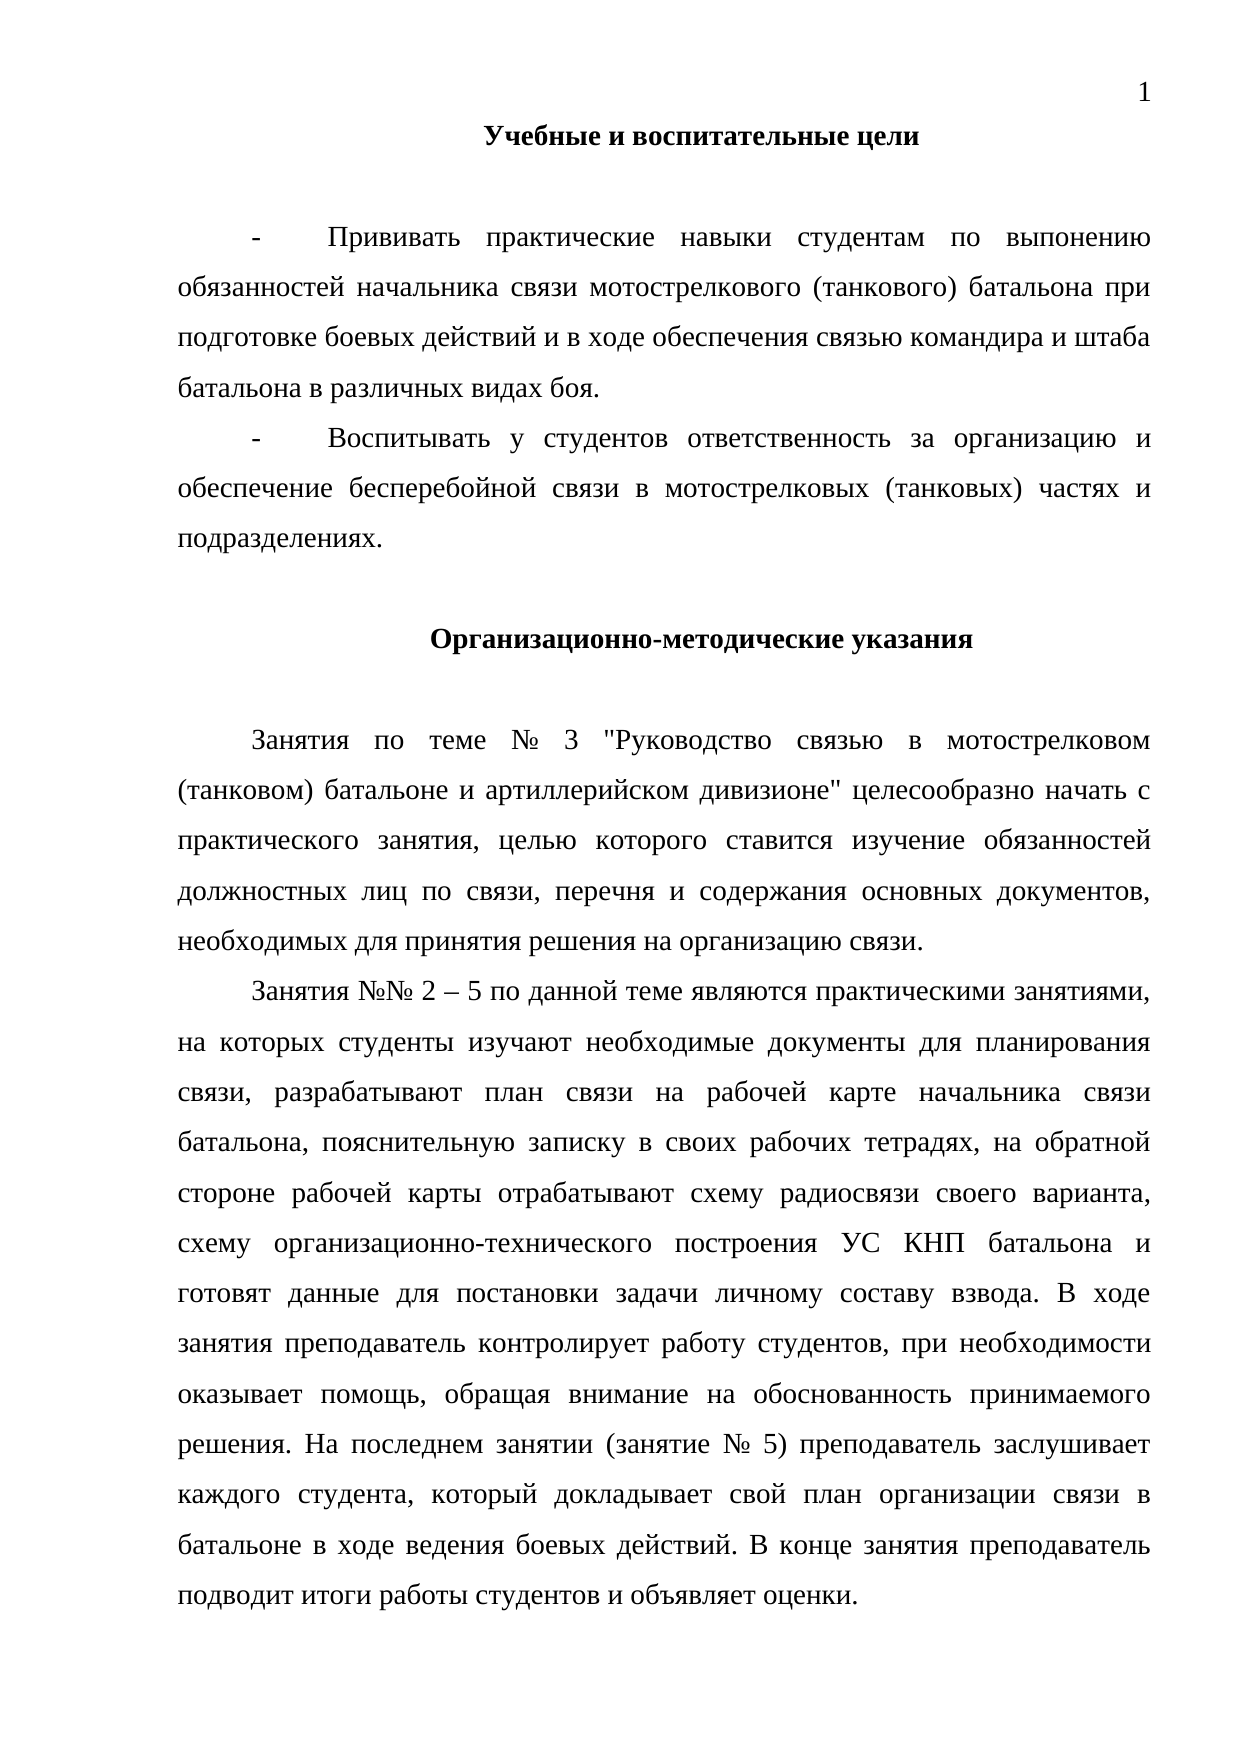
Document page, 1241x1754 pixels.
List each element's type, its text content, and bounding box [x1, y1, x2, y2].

text Занятия №№ 2 – 5 по данной теме являются практическими занятиями, на которых студенты изучают необходимые документы для планирования связи, разрабатывают план связи на рабочей карте начальника связи батальона, пояснительную записку в своих рабочих тетрадях, на обратной стороне рабочей карты отрабатывают схему радиосвязи своего варианта, схему организационно-технического построения УС КНП батальона и готовят данные для постановки задачи личному составу взвода. В ходе занятия преподаватель контролирует работу студентов, при необходимости оказывает помощь, обращая внимание на обоснованность принимаемого решения. На последнем занятии (занятие № 5) преподаватель заслушивает каждого студента, который докладывает свой план организации связи в батальоне в ходе ведения боевых действий. В конце занятия преподаватель подводит итоги работы студентов и объявляет оценки. [177, 973, 1152, 1611]
text Занятия по теме № 3 "Руководство связью в мотострелковом (танковом) батальоне и артиллерийском дивизионе" целесообразно начать с практического занятия, целью которого ставится изучение обязанностей должностных лиц по связи, перечня и содержания основных документов, необходимых для принятия решения на организацию связи. [177, 722, 1152, 957]
text Учебные и воспитательные цели [177, 118, 1152, 152]
list Прививать практические навыки студентам по выпонению обязанностей начальника связи мотострелкового (танкового) батальона при подготовке боевых действий и в ходе обеспечения связью командира и штаба батальона в различных видах боя. [177, 219, 1152, 403]
list Воспитывать у студентов ответственность за организацию и обеспечение бесперебойной связи в мотострелковых (танковых) частях и подразделениях. [177, 420, 1152, 554]
text Организационно-методические указания [177, 621, 1152, 655]
